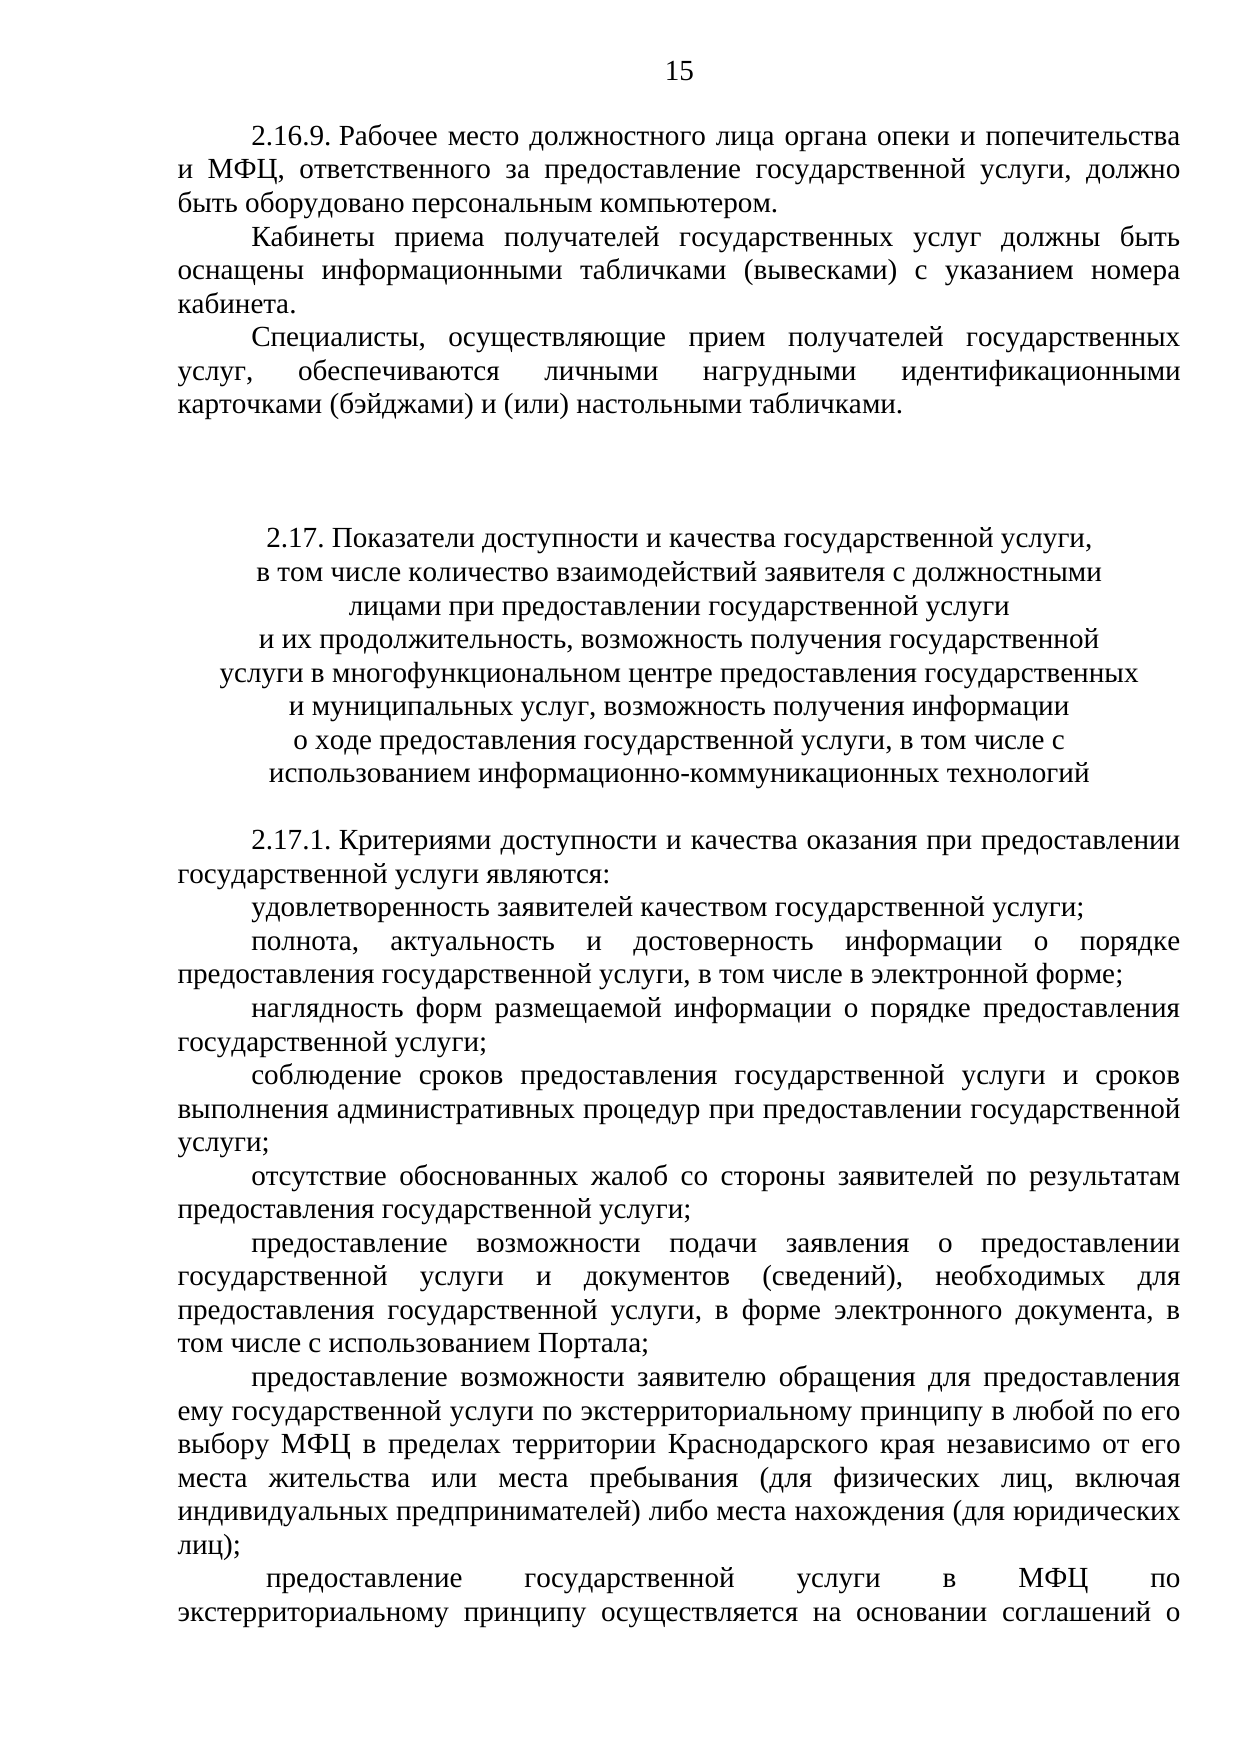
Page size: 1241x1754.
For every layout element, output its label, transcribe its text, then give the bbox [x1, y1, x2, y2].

text предоставление возможности заявителю обращения для предоставления ему государственной услуги по экстерриториальному принципу в любой по его выбору МФЦ в пределах территории Краснодарского края независимо от его места жительства или места пребывания (для физических лиц, включая индивидуальных предпринимателей) либо места нахождения (для юридических лиц); [177, 1359, 1181, 1560]
text предоставление возможности подачи заявления о предоставлении государственной услуги и документов (сведений), необходимых для предоставления государственной услуги, в форме электронного документа, в том числе с использованием Портала; [177, 1225, 1181, 1359]
text удовлетворенность заявителей качеством государственной услуги; [177, 889, 1181, 923]
text лицами при предоставлении государственной услуги [177, 588, 1181, 621]
text 2.16.9. Рабочее место должностного лица органа опеки и попечительства и МФЦ, ответственного за предоставление государственной услуги, должно быть оборудовано персональным компьютером. [177, 118, 1181, 219]
text 2.17. Показатели доступности и качества государственной услуги, [177, 521, 1181, 554]
text о ходе предоставления государственной услуги, в том числе с [177, 722, 1181, 755]
text наглядность форм размещаемой информации о порядке предоставления государственной услуги; [177, 990, 1181, 1057]
text соблюдение сроков предоставления государственной услуги и сроков выполнения административных процедур при предоставлении государственной услуги; [177, 1057, 1181, 1158]
text Специалисты, осуществляющие прием получателей государственных услуг, обеспечиваются личными нагрудными идентификационными карточками (бэйджами) и (или) настольными табличками. [177, 319, 1181, 420]
text использованием информационно-коммуникационных технологий [177, 755, 1181, 789]
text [177, 1560, 1181, 1627]
text в том числе количество взаимодействий заявителя с должностными [177, 554, 1181, 588]
text услуги в многофункциональном центре предоставления государственных [177, 655, 1181, 688]
text полнота, актуальность и достоверность информации о порядке предоставления государственной услуги, в том числе в электронной форме; [177, 923, 1181, 990]
text 2.17.1. Критериями доступности и качества оказания при предоставлении государственной услуги являются: [177, 822, 1181, 889]
text и их продолжительность, возможность получения государственной [177, 621, 1181, 655]
text Кабинеты приема получателей государственных услуг должны быть оснащены информационными табличками (вывесками) с указанием номера кабинета. [177, 219, 1181, 319]
text и муниципальных услуг, возможность получения информации [177, 688, 1181, 722]
text отсутствие обоснованных жалоб со стороны заявителей по результатам предоставления государственной услуги; [177, 1158, 1181, 1225]
